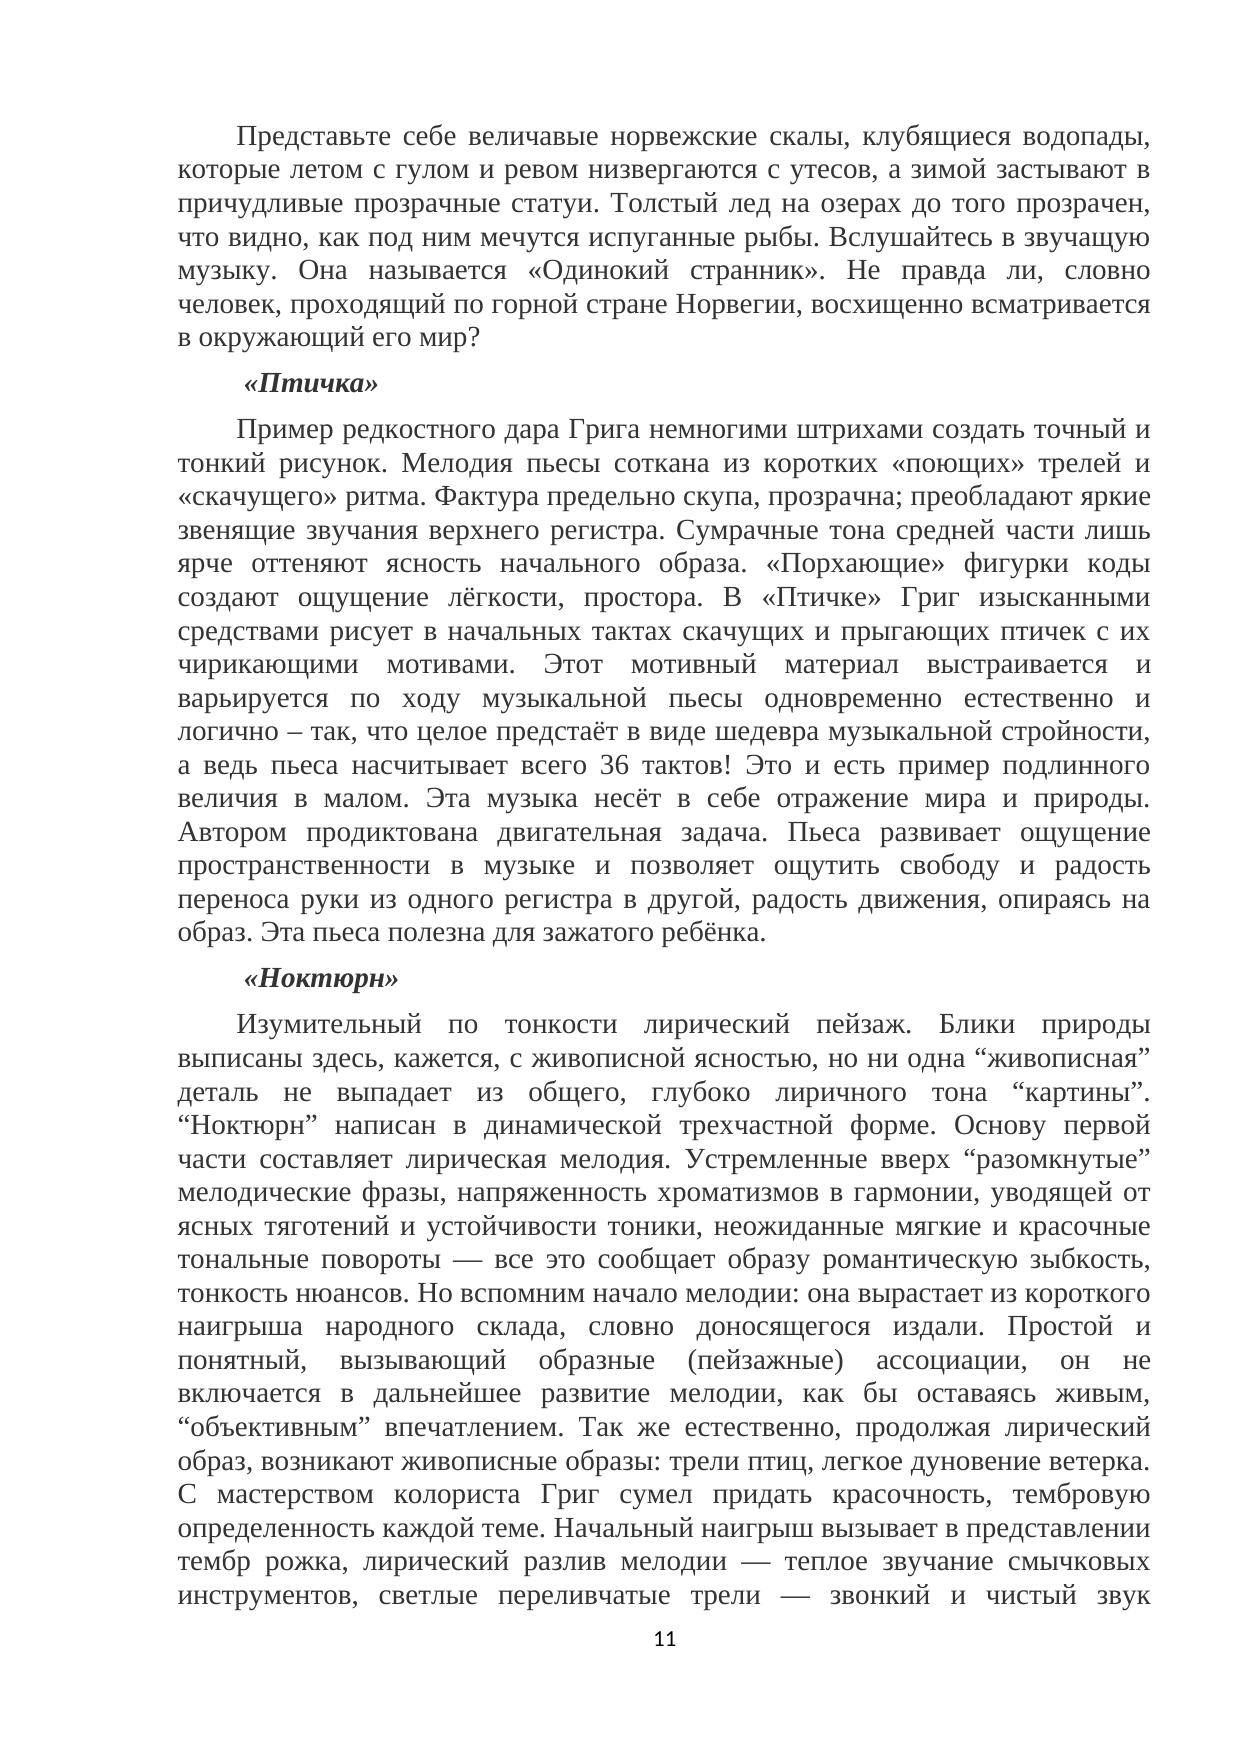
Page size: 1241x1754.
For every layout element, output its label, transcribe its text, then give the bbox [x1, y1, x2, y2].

text Пример редкостного дара Грига немногими штрихами создать точный и тонкий рисунок. Мелодия пьесы соткана из коротких «поющих» трелей и «скачущего» ритма. Фактура предельно скупа, прозрачна; преобладают яркие звенящие звучания верхнего регистра. Сумрачные тона средней части лишь ярче оттеняют ясность начального образа. «Порхающие» фигурки коды создают ощущение лёгкости, простора. В «Птичке» Григ изысканными средствами рисует в начальных тактах скачущих и прыгающих птичек с их чирикающими мотивами. Этот мотивный материал выстраивается и варьируется по ходу музыкальной пьесы одновременно естественно и логично – так, что целое предстаёт в виде шедевра музыкальной стройности, а ведь пьеса насчитывает всего 36 тактов! Это и есть пример подлинного величия в малом. Эта музыка несёт в себе отражение мира и природы. Автором продиктована двигательная задача. Пьеса развивает ощущение пространственности в музыке и позволяет ощутить свободу и радость переноса руки из одного регистра в другой, радость движения, опираясь на образ. Эта пьеса полезна для зажатого ребёнка. [177, 411, 1152, 948]
text Представьте себе величавые норвежские скалы, клубящиеся водопады, которые летом с гулом и ревом низвергаются с утесов, а зимой застывают в причудливые прозрачные статуи. Толстый лед на озерах до того прозрачен, что видно, как под ним мечутся испуганные рыбы. Вслушайтесь в звучащую музыку. Она называется «Одинокий странник». Не правда ли, словно человек, проходящий по горной стране Норвегии, восхищенно всматривается в окружающий его мир? [177, 118, 1152, 353]
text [177, 1007, 1152, 1610]
text «Ноктюрн» [177, 961, 1152, 994]
text «Птичка» [177, 365, 1152, 399]
